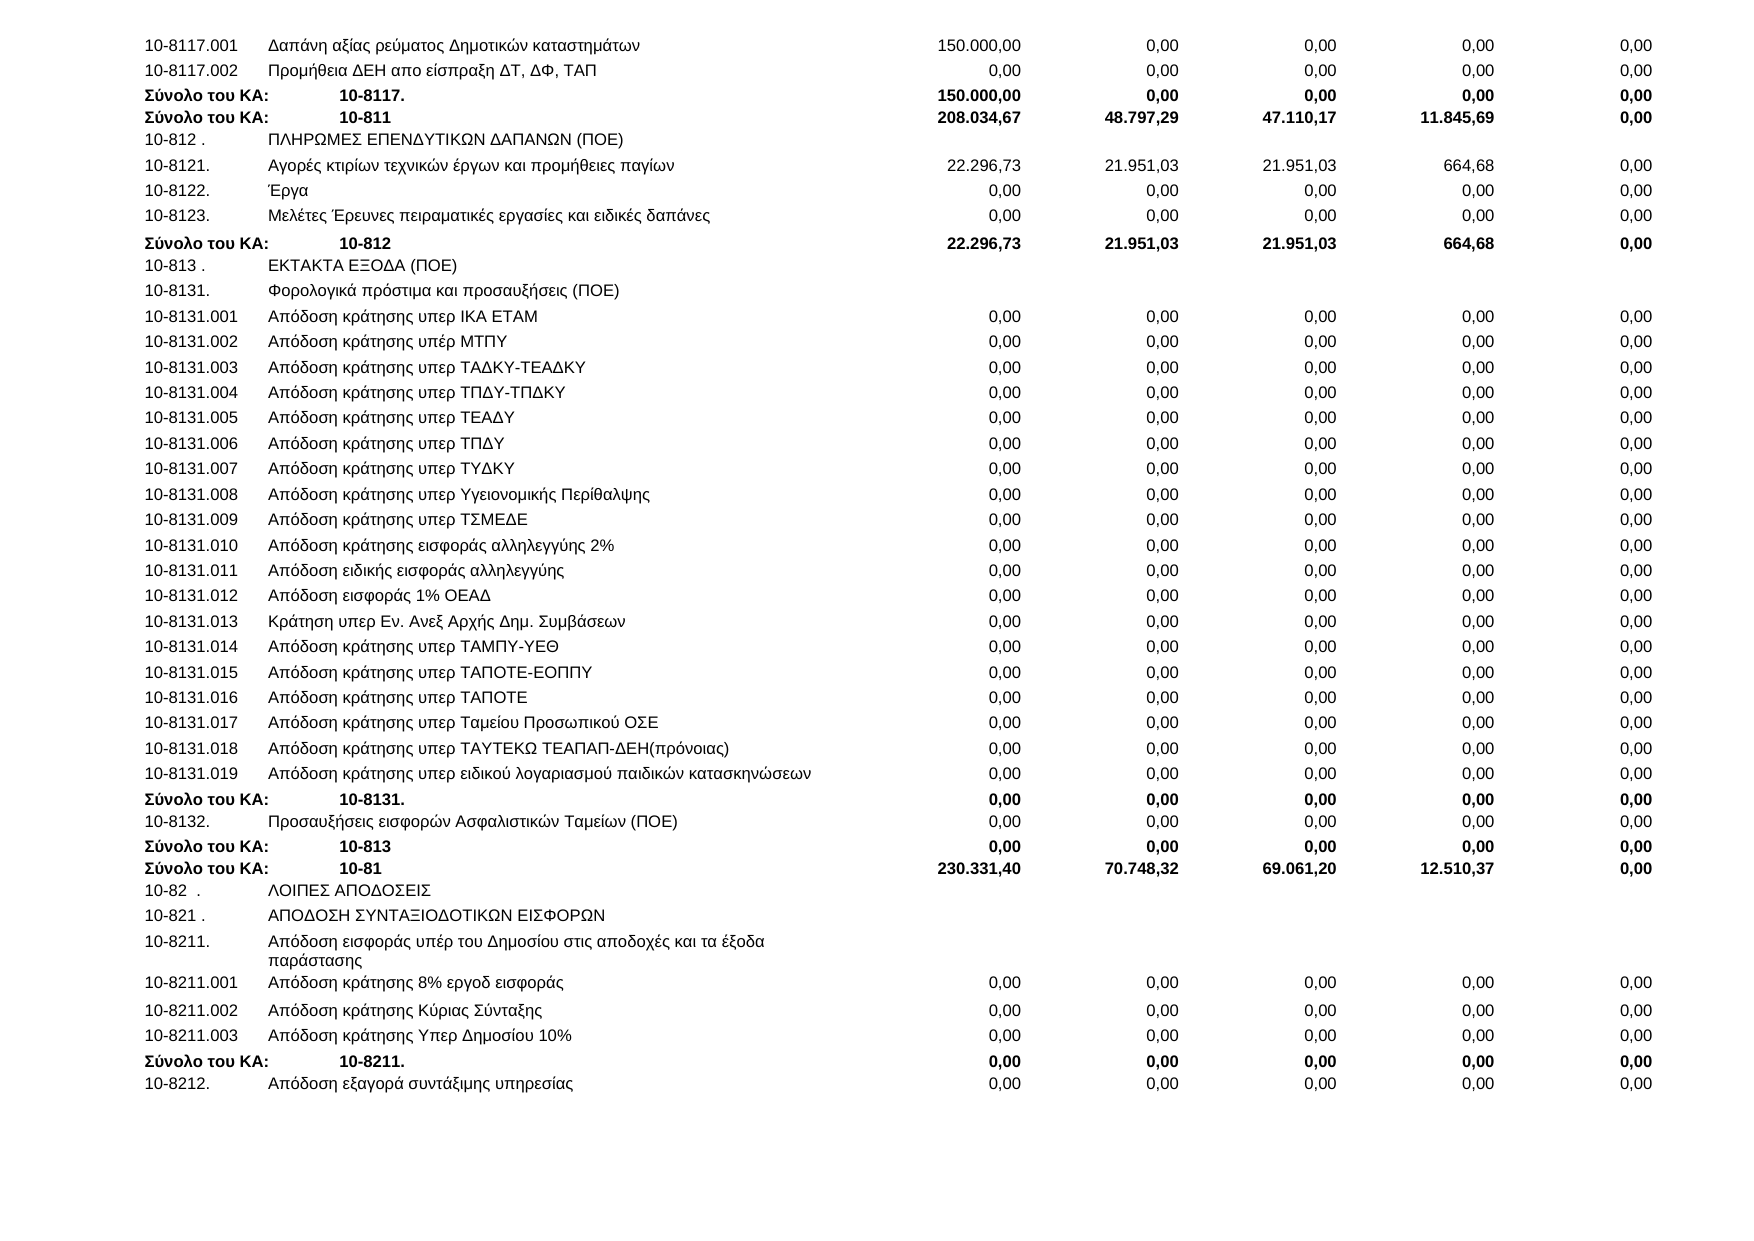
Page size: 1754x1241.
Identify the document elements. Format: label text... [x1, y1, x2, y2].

text 10-8131.014 Απόδοση κράτησης υπερ ΤΑΜΠΥ-ΥΕΘ 0,00 0,00 0,00 0,00 0,00 [32, 637, 1722, 656]
text 10-8211.002 Απόδοση κράτησης Κύριας Σύνταξης 0,00 0,00 0,00 0,00 0,00 [32, 1001, 1722, 1020]
text 10-8131.005 Απόδοση κράτησης υπερ ΤΕΑΔΥ 0,00 0,00 0,00 0,00 0,00 [32, 408, 1722, 427]
text Σύνολο του ΚΑ: 10-81 230.331,40 70.748,32 69.061,20 12.510,37 0,00 [32, 859, 1722, 878]
text 10-8211.001 Απόδοση κράτησης 8% εργοδ εισφοράς 0,00 0,00 0,00 0,00 0,00 [32, 973, 1722, 992]
text Σύνολο του ΚΑ: 10-812 22.296,73 21.951,03 21.951,03 664,68 0,00 [32, 234, 1722, 253]
text 10-8211.003 Απόδοση κράτησης Υπερ Δημοσίου 10% 0,00 0,00 0,00 0,00 0,00 [32, 1026, 1722, 1045]
text 10-8131.016 Απόδοση κράτησης υπερ ΤΑΠΟΤΕ 0,00 0,00 0,00 0,00 0,00 [32, 688, 1722, 707]
text 10-8117.001 Δαπάνη αξίας ρεύματος Δημοτικών καταστημάτων 150.000,00 0,00 0,00 0,00 0,00 [32, 35, 1722, 54]
text παράστασης [32, 951, 1722, 970]
text 10-8131.004 Απόδοση κράτησης υπερ ΤΠΔΥ-ΤΠΔΚΥ 0,00 0,00 0,00 0,00 0,00 [32, 383, 1722, 402]
text 10-8131.010 Απόδοση κράτησης εισφοράς αλληλεγγύης 2% 0,00 0,00 0,00 0,00 0,00 [32, 535, 1722, 554]
text 10-821 . ΑΠΟΔΟΣΗ ΣΥΝΤΑΞΙΟΔΟΤΙΚΩΝ ΕΙΣΦΟΡΩΝ [32, 906, 1722, 925]
text 10-812 . ΠΛΗΡΩΜΕΣ ΕΠΕΝΔΥΤΙΚΩΝ ΔΑΠΑΝΩΝ (ΠΟΕ) [32, 130, 1722, 149]
text 10-8131.015 Απόδοση κράτησης υπερ ΤΑΠΟΤΕ-ΕΟΠΠΥ 0,00 0,00 0,00 0,00 0,00 [32, 662, 1722, 682]
text 10-8131.009 Απόδοση κράτησης υπερ ΤΣΜΕΔΕ 0,00 0,00 0,00 0,00 0,00 [32, 510, 1722, 529]
text 10-8211. Απόδοση εισφοράς υπέρ του Δημοσίου στις αποδοχές και τα έξοδα [32, 931, 1722, 951]
text 10-8122. Έργα 0,00 0,00 0,00 0,00 0,00 [32, 181, 1722, 200]
text 10-8212. Απόδοση εξαγορά συντάξιμης υπηρεσίας 0,00 0,00 0,00 0,00 0,00 [32, 1073, 1722, 1093]
text 10-8132. Προσαυξήσεις εισφορών Ασφαλιστικών Ταμείων (ΠΟΕ) 0,00 0,00 0,00 0,00 0,00 [32, 811, 1722, 831]
text 10-8131.003 Απόδοση κράτησης υπερ ΤΑΔΚΥ-ΤΕΑΔΚΥ 0,00 0,00 0,00 0,00 0,00 [32, 357, 1722, 377]
text Σύνολο του ΚΑ: 10-811 208.034,67 48.797,29 47.110,17 11.845,69 0,00 [32, 108, 1722, 127]
text 10-813 . ΕΚΤΑΚΤΑ ΕΞΟΔΑ (ΠΟΕ) [32, 256, 1722, 275]
text Σύνολο του ΚΑ: 10-8131. 0,00 0,00 0,00 0,00 0,00 [32, 789, 1722, 809]
text 10-8123. Μελέτες Έρευνες πειραματικές εργασίες και ειδικές δαπάνες 0,00 0,00 0,00 0,00 0,00 [32, 206, 1722, 225]
text Σύνολο του ΚΑ: 10-8211. 0,00 0,00 0,00 0,00 0,00 [32, 1052, 1722, 1071]
text 10-8131.011 Απόδοση ειδικής εισφοράς αλληλεγγύης 0,00 0,00 0,00 0,00 0,00 [32, 561, 1722, 580]
text 10-8131.013 Κράτηση υπερ Εν. Ανεξ Αρχής Δημ. Συμβάσεων 0,00 0,00 0,00 0,00 0,00 [32, 612, 1722, 631]
text Σύνολο του ΚΑ: 10-8117. 150.000,00 0,00 0,00 0,00 0,00 [32, 86, 1722, 105]
text 10-8131.001 Απόδοση κράτησης υπερ ΙΚΑ ΕΤΑΜ 0,00 0,00 0,00 0,00 0,00 [32, 307, 1722, 326]
text 10-8121. Αγορές κτιρίων τεχνικών έργων και προμήθειες παγίων 22.296,73 21.951,03 21.951,03 664,68 0,00 [32, 155, 1722, 174]
text 10-8131.017 Απόδοση κράτησης υπερ Ταμείου Προσωπικού ΟΣΕ 0,00 0,00 0,00 0,00 0,00 [32, 713, 1722, 732]
text 10-8131.012 Απόδοση εισφοράς 1% ΟΕΑΔ 0,00 0,00 0,00 0,00 0,00 [32, 586, 1722, 605]
text 10-8131.019 Απόδοση κράτησης υπερ ειδικού λογαριασμού παιδικών κατασκηνώσεων 0,00 0,00 0,00 0,00 0,00 [32, 764, 1722, 783]
text Σύνολο του ΚΑ: 10-813 0,00 0,00 0,00 0,00 0,00 [32, 837, 1722, 856]
text 10-8117.002 Προμήθεια ΔΕΗ απο είσπραξη ΔΤ, ΔΦ, ΤΑΠ 0,00 0,00 0,00 0,00 0,00 [32, 61, 1722, 80]
text 10-8131. Φορολογικά πρόστιμα και προσαυξήσεις (ΠΟΕ) [32, 281, 1722, 300]
text 10-8131.002 Απόδοση κράτησης υπέρ ΜΤΠΥ 0,00 0,00 0,00 0,00 0,00 [32, 332, 1722, 351]
text 10-82 . ΛΟΙΠΕΣ ΑΠΟΔΟΣΕΙΣ [32, 881, 1722, 900]
text 10-8131.018 Απόδοση κράτησης υπερ ΤΑΥΤΕΚΩ ΤΕΑΠΑΠ-ΔΕΗ(πρόνοιας) 0,00 0,00 0,00 0,00 0,00 [32, 739, 1722, 758]
text 10-8131.008 Απόδοση κράτησης υπερ Υγειονομικής Περίθαλψης 0,00 0,00 0,00 0,00 0,00 [32, 484, 1722, 504]
text 10-8131.006 Απόδοση κράτησης υπερ ΤΠΔΥ 0,00 0,00 0,00 0,00 0,00 [32, 434, 1722, 453]
text 10-8131.007 Απόδοση κράτησης υπερ ΤΥΔΚΥ 0,00 0,00 0,00 0,00 0,00 [32, 459, 1722, 478]
